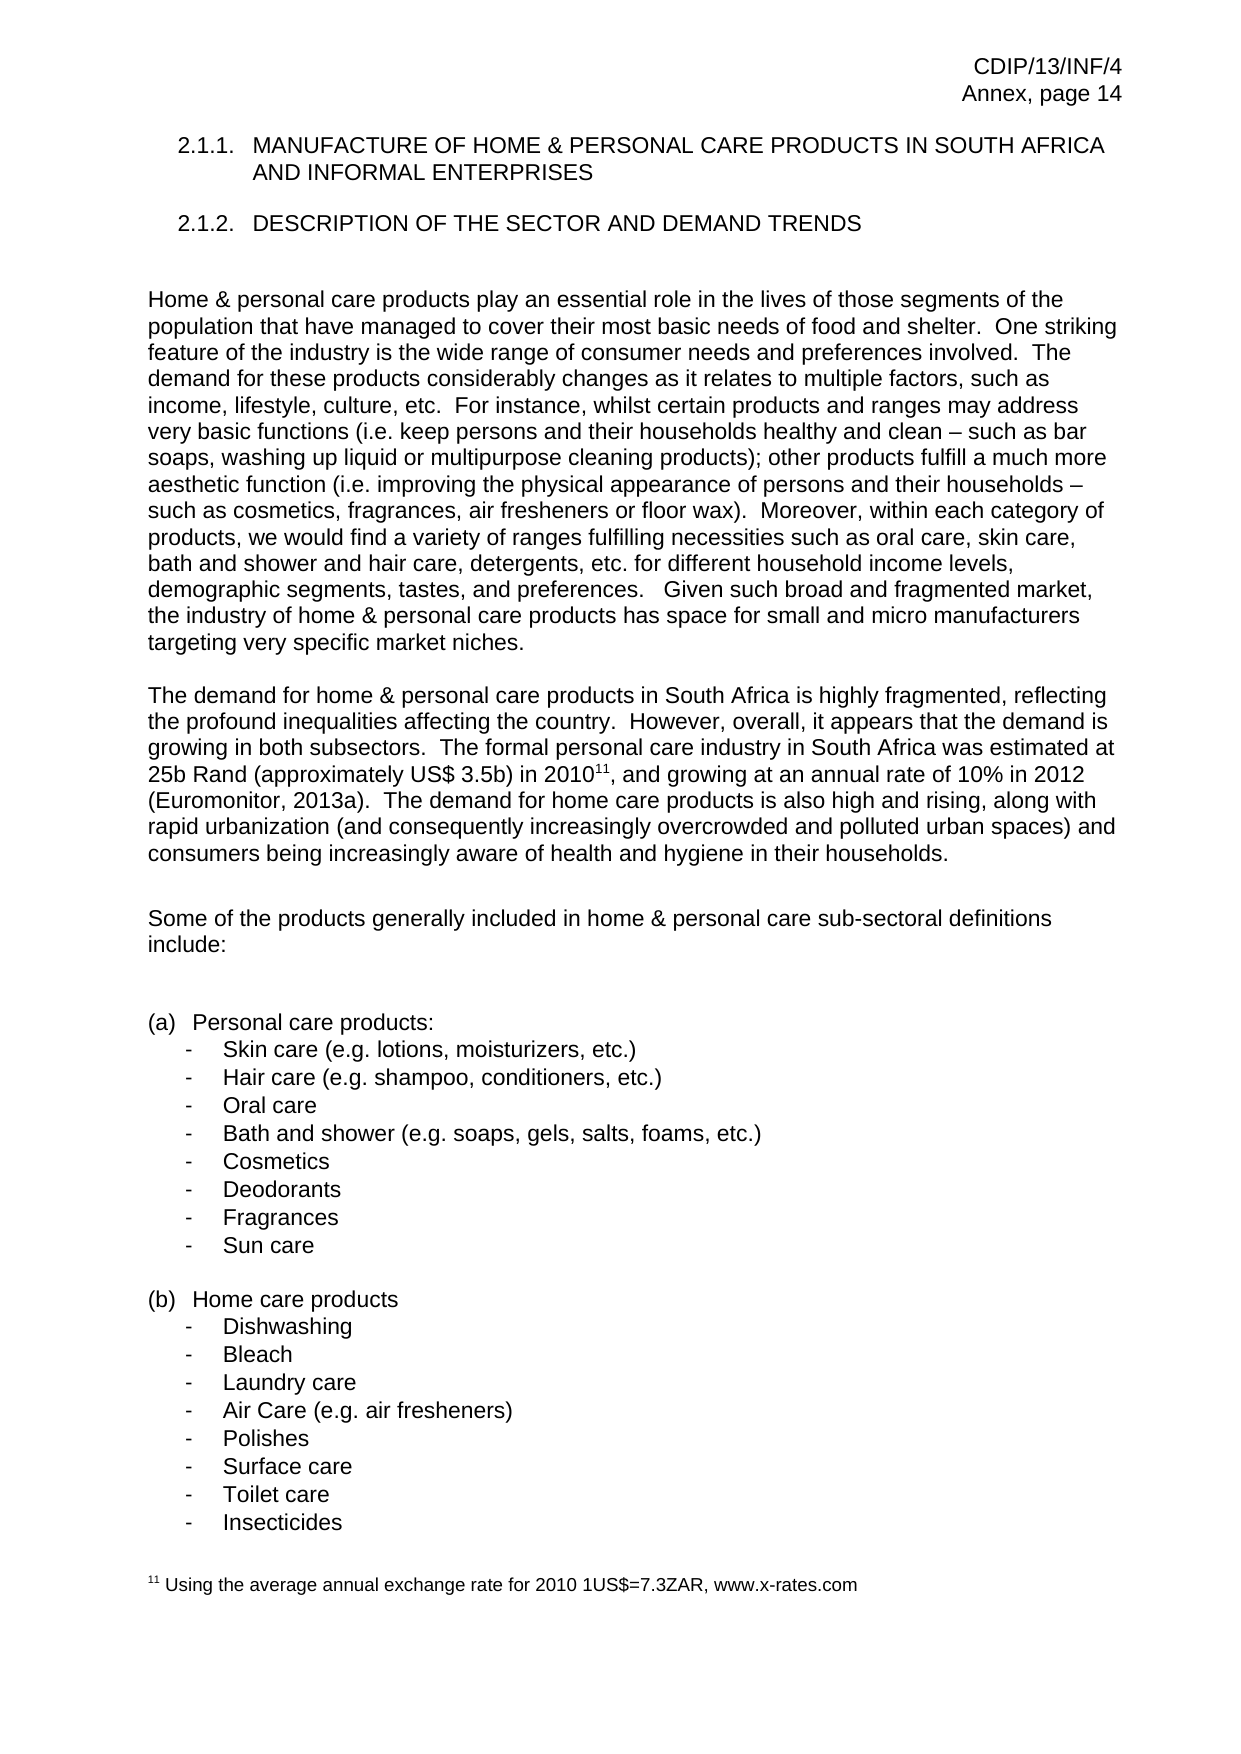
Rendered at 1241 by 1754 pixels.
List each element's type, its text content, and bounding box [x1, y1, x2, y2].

list Sun care [185, 1231, 1122, 1259]
list Fragrances [185, 1203, 1122, 1231]
list Air Care (e.g. air fresheners) [185, 1396, 1122, 1424]
text The demand for home & personal care products in South Africa is highly fragmented, reflecting the profound inequalities affecting the country. However, overall, it appears that the demand is growing in both subsectors. The formal personal care industry in South Africa was estimated at 25b Rand (approximately US$ 3.5b) in 2010, and growing at an annual rate of 10% in 2012 (Euromonitor, 2013a). The demand for home care products is also high and rising, along with rapid urbanization (and consequently increasingly overcrowded and polluted urban spaces) and consumers being increasingly aware of health and hygiene in their households. [148, 682, 1122, 866]
list Skin care (e.g. lotions, moisturizers, etc.) [185, 1035, 1122, 1063]
subtitle Manufacture of home & personal care products in South Africa and informal enterprises [177, 132, 1122, 185]
list Toilet care [185, 1480, 1122, 1508]
list Home care products [148, 1286, 1122, 1312]
list Insecticides [185, 1508, 1122, 1536]
list Deodorants [185, 1175, 1122, 1203]
text Some of the products generally included in home & personal care sub-sectoral definitions include: [148, 905, 1122, 958]
subtitle Description of the sector and demand trends [177, 210, 1122, 236]
list Cosmetics [185, 1147, 1122, 1175]
list Bath and shower (e.g. soaps, gels, salts, foams, etc.) [185, 1119, 1122, 1147]
list Oral care [185, 1091, 1122, 1119]
list Dishwashing [185, 1312, 1122, 1340]
list Personal care products: [148, 1009, 1122, 1035]
list Hair care (e.g. shampoo, conditioners, etc.) [185, 1063, 1122, 1091]
text Home & personal care products play an essential role in the lives of those segments of the population that have managed to cover their most basic needs of food and shelter. One striking feature of the industry is the wide range of consumer needs and preferences involved. The demand for these products considerably changes as it relates to multiple factors, such as income, lifestyle, culture, etc. For instance, whilst certain products and ranges may address very basic functions (i.e. keep persons and their households healthy and clean – such as bar soaps, washing up liquid or multipurpose cleaning products); other products fulfill a much more aesthetic function (i.e. improving the physical appearance of persons and their households – such as cosmetics, fragrances, air fresheners or floor wax). Moreover, within each category of products, we would find a variety of ranges fulfilling necessities such as oral care, skin care, bath and shower and hair care, detergents, etc. for different household income levels, demographic segments, tastes, and preferences. Given such broad and fragmented market, the industry of home & personal care products has space for small and micro manufacturers targeting very specific market niches. [148, 286, 1122, 655]
list Surface care [185, 1452, 1122, 1480]
list Polishes [185, 1424, 1122, 1452]
list Laundry care [185, 1368, 1122, 1396]
list Bleach [185, 1340, 1122, 1368]
